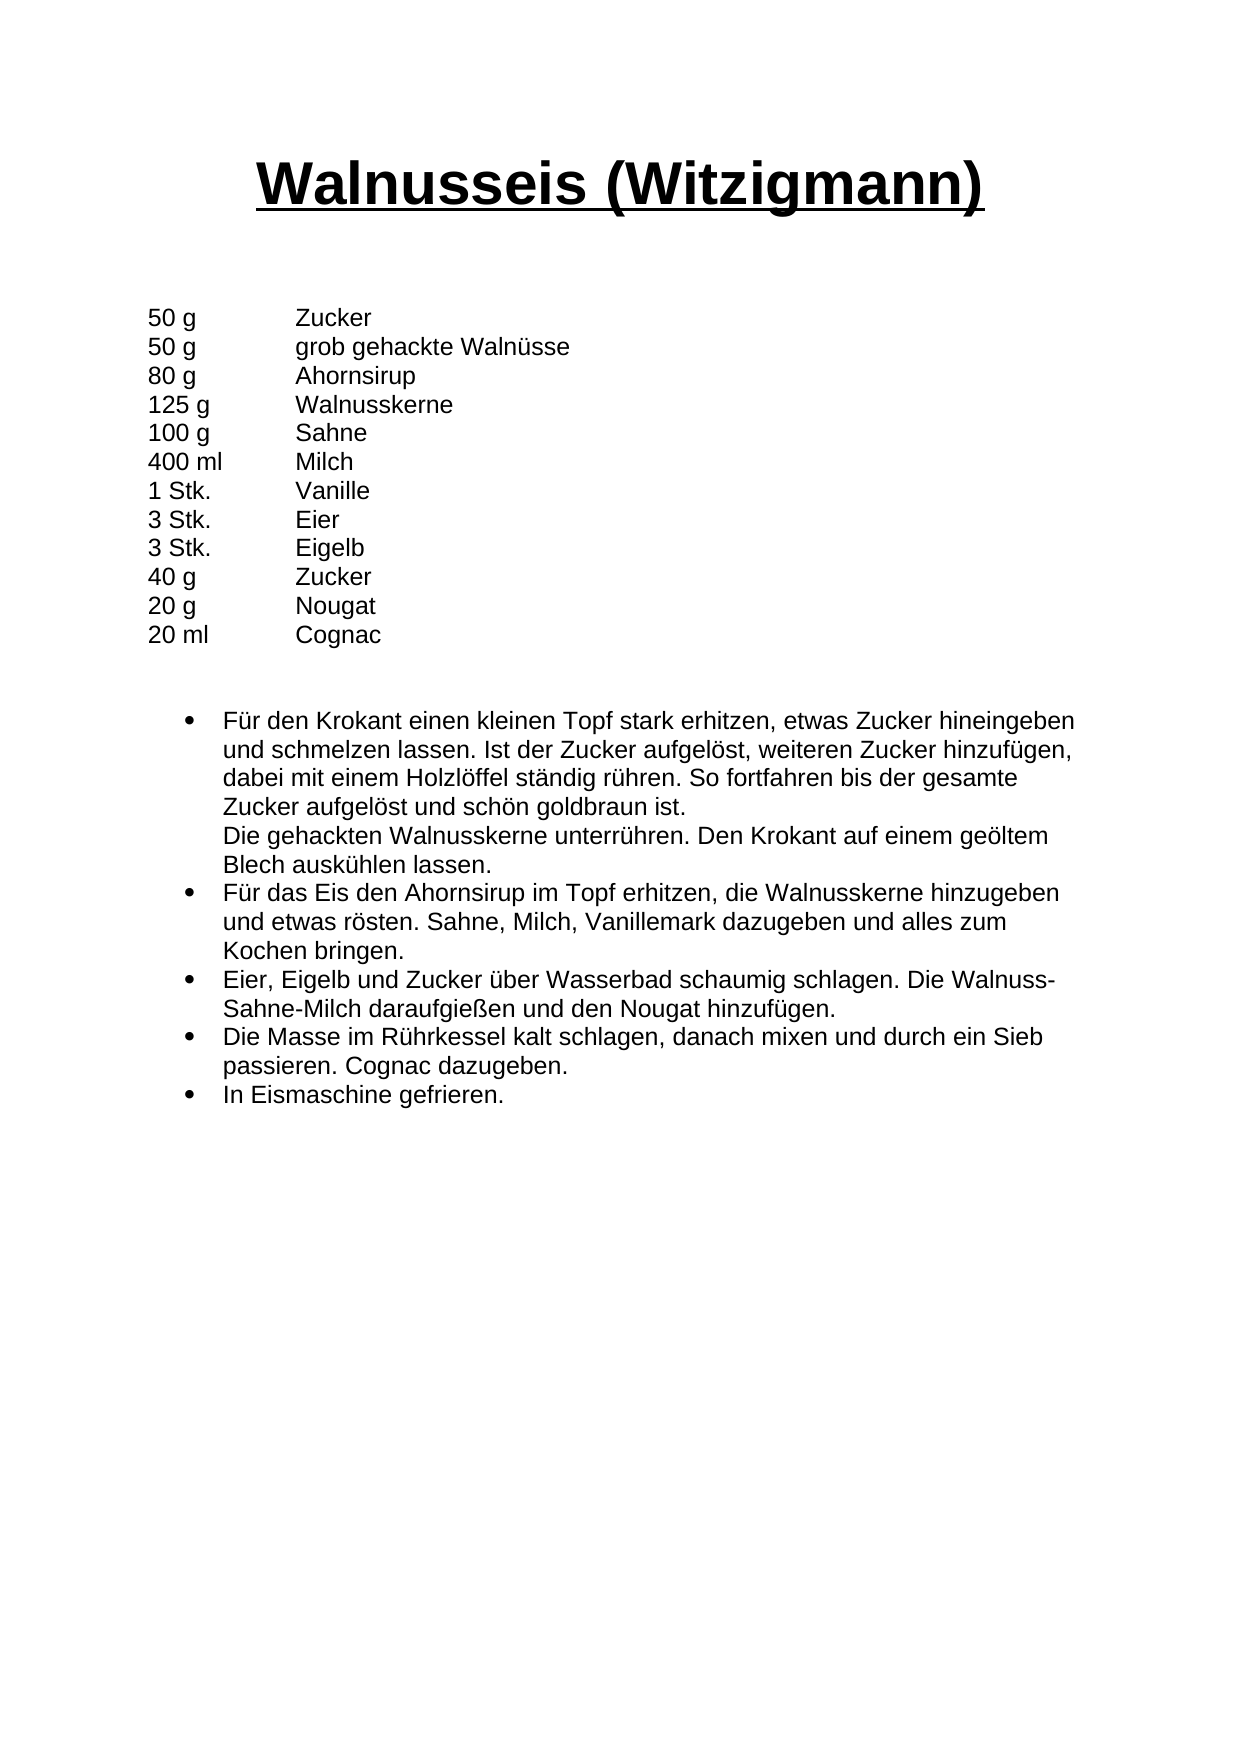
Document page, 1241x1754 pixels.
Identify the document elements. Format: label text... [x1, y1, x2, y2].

list Die gehackten Walnusskerne unterrühren. Den Krokant auf einem geöltem Blech auskühlen lassen. [223, 821, 1093, 878]
list Für das Eis den Ahornsirup im Topf erhitzen, die Walnusskerne hinzugeben und etwas rösten. Sahne, Milch, Vanillemark dazugeben und alles zum Kochen bringen. [185, 878, 1093, 965]
list Eier, Eigelb und Zucker über Wasserbad schaumig schlagen. Die Walnuss-Sahne-Milch daraufgießen und den Nougat hinzufügen. [185, 965, 1093, 1022]
text 20 ml Cognac [148, 619, 1093, 648]
list Die Masse im Rührkessel kalt schlagen, danach mixen und durch ein Sieb passieren. Cognac dazugeben. [185, 1022, 1093, 1080]
text 400 ml Milch [148, 447, 1093, 476]
text 50 g grob gehackte Walnüsse [148, 332, 1093, 361]
text 1 Stk. Vanille [148, 476, 1093, 504]
text 3 Stk. Eier [148, 504, 1093, 533]
text 80 g Ahornsirup [148, 361, 1093, 389]
text 125 g Walnusskerne [148, 389, 1093, 418]
text 20 g Nougat [148, 591, 1093, 619]
text 100 g Sahne [148, 418, 1093, 447]
text 40 g Zucker [148, 562, 1093, 591]
text Walnusseis (Witzigmann) [148, 148, 1093, 217]
list Für den Krokant einen kleinen Topf stark erhitzen, etwas Zucker hineingeben und schmelzen lassen. Ist der Zucker aufgelöst, weiteren Zucker hinzufügen, dabei mit einem Holzlöffel ständig rühren. So fortfahren bis der gesamte Zucker aufgelöst und schön goldbraun ist. [185, 706, 1093, 821]
text 3 Stk. Eigelb [148, 533, 1093, 562]
list In Eismaschine gefrieren. [185, 1080, 1093, 1109]
text 50 g Zucker [148, 303, 1093, 332]
